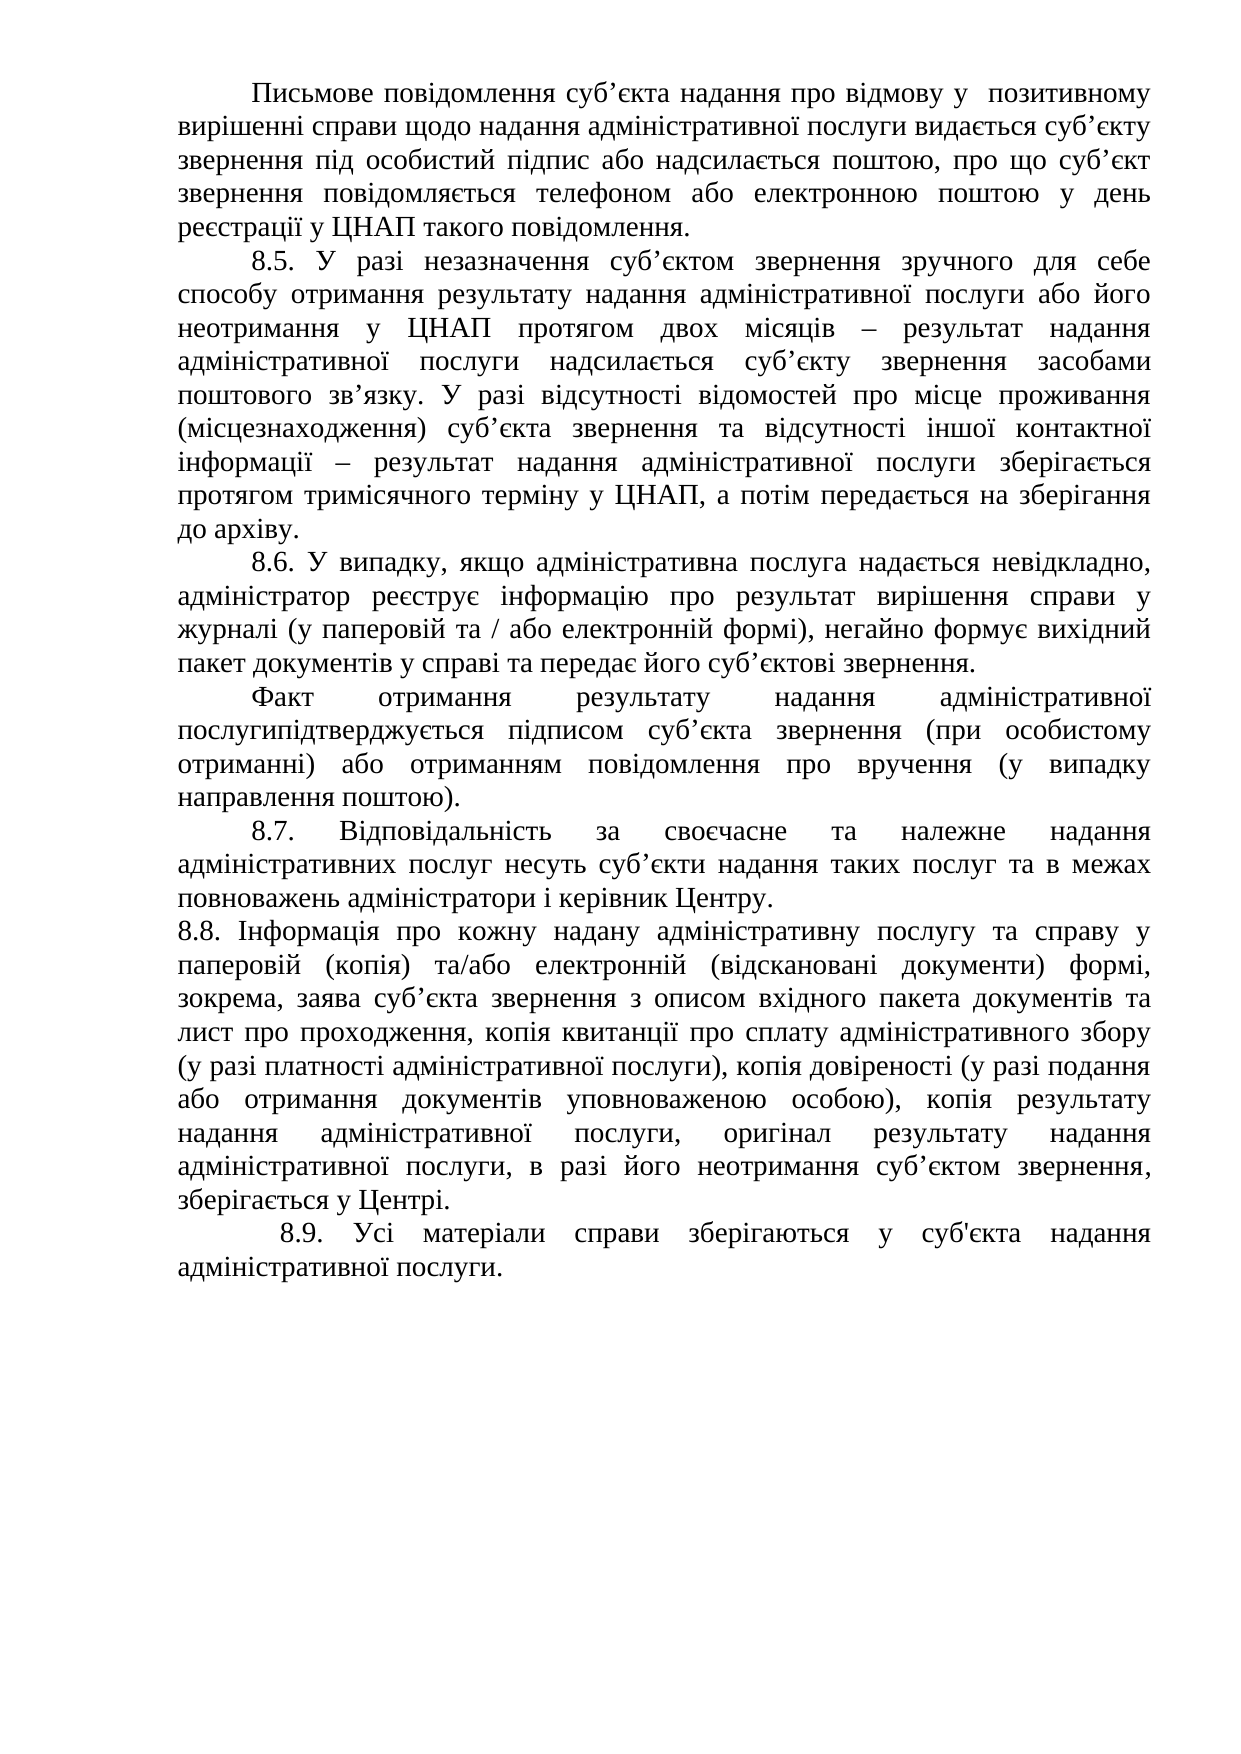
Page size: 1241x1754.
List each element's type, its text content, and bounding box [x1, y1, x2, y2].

text 8.7. Відповідальність за своєчасне та належне надання адміністративних послуг несуть суб’єкти надання таких послуг та в межах повноважень адміністратори і керівник Центру. [177, 813, 1152, 913]
text Факт отримання результату надання адміністративної послугипідтверджується підписом суб’єкта звернення (при особистому отриманні) або отриманням повідомлення про вручення (у випадку направлення поштою). [177, 679, 1152, 813]
text 8.5. У разі незазначення суб’єктом звернення зручного для себе способу отримання результату надання адміністративної послуги або його неотримання у ЦНАП протягом двох місяців – результат надання адміністративної послуги надсилається суб’єкту звернення засобами поштового зв’язку. У разі відсутності відомостей про місце проживання (місцезнаходження) суб’єкта звернення та відсутності іншої контактної інформації – результат надання адміністративної послуги зберігається протягом тримісячного терміну у ЦНАП, а потім передається на зберігання до архіву. [177, 243, 1152, 544]
text 8.8. Інформація про кожну надану адміністративну послугу та справу у паперовій (копія) та/або електронній (відскановані документи) формі, зокрема, заява суб’єкта звернення з описом вхідного пакета документів та лист про проходження, копія квитанції про сплату адміністративного збору (у разі платності адміністративної послуги), копія довіреності (у разі подання або отримання документів уповноваженою особою), копія результату надання адміністративної послуги, оригінал результату надання адміністративної послуги, в разі його неотримання суб’єктом звернення, зберігається у Центрі. [177, 913, 1152, 1215]
text Письмове повідомлення суб’єкта надання про відмову у позитивному вирішенні справи щодо надання адміністративної послуги видається суб’єкту звернення під особистий підпис або надсилається поштою, про що суб’єкт звернення повідомляється телефоном або електронною поштою у день реєстрації у ЦНАП такого повідомлення. [177, 75, 1152, 243]
text 8.9. Усі матеріали справи зберігаються у суб'єкта надання адміністративної послуги. [177, 1215, 1152, 1282]
text 8.6. У випадку, якщо адміністративна послуга надається невідкладно, адміністратор реєструє інформацію про результат вирішення справи у журналі (у паперовій та / або електронній формі), негайно формує вихідний пакет документів у справі та передає його суб’єктові звернення. [177, 544, 1152, 679]
